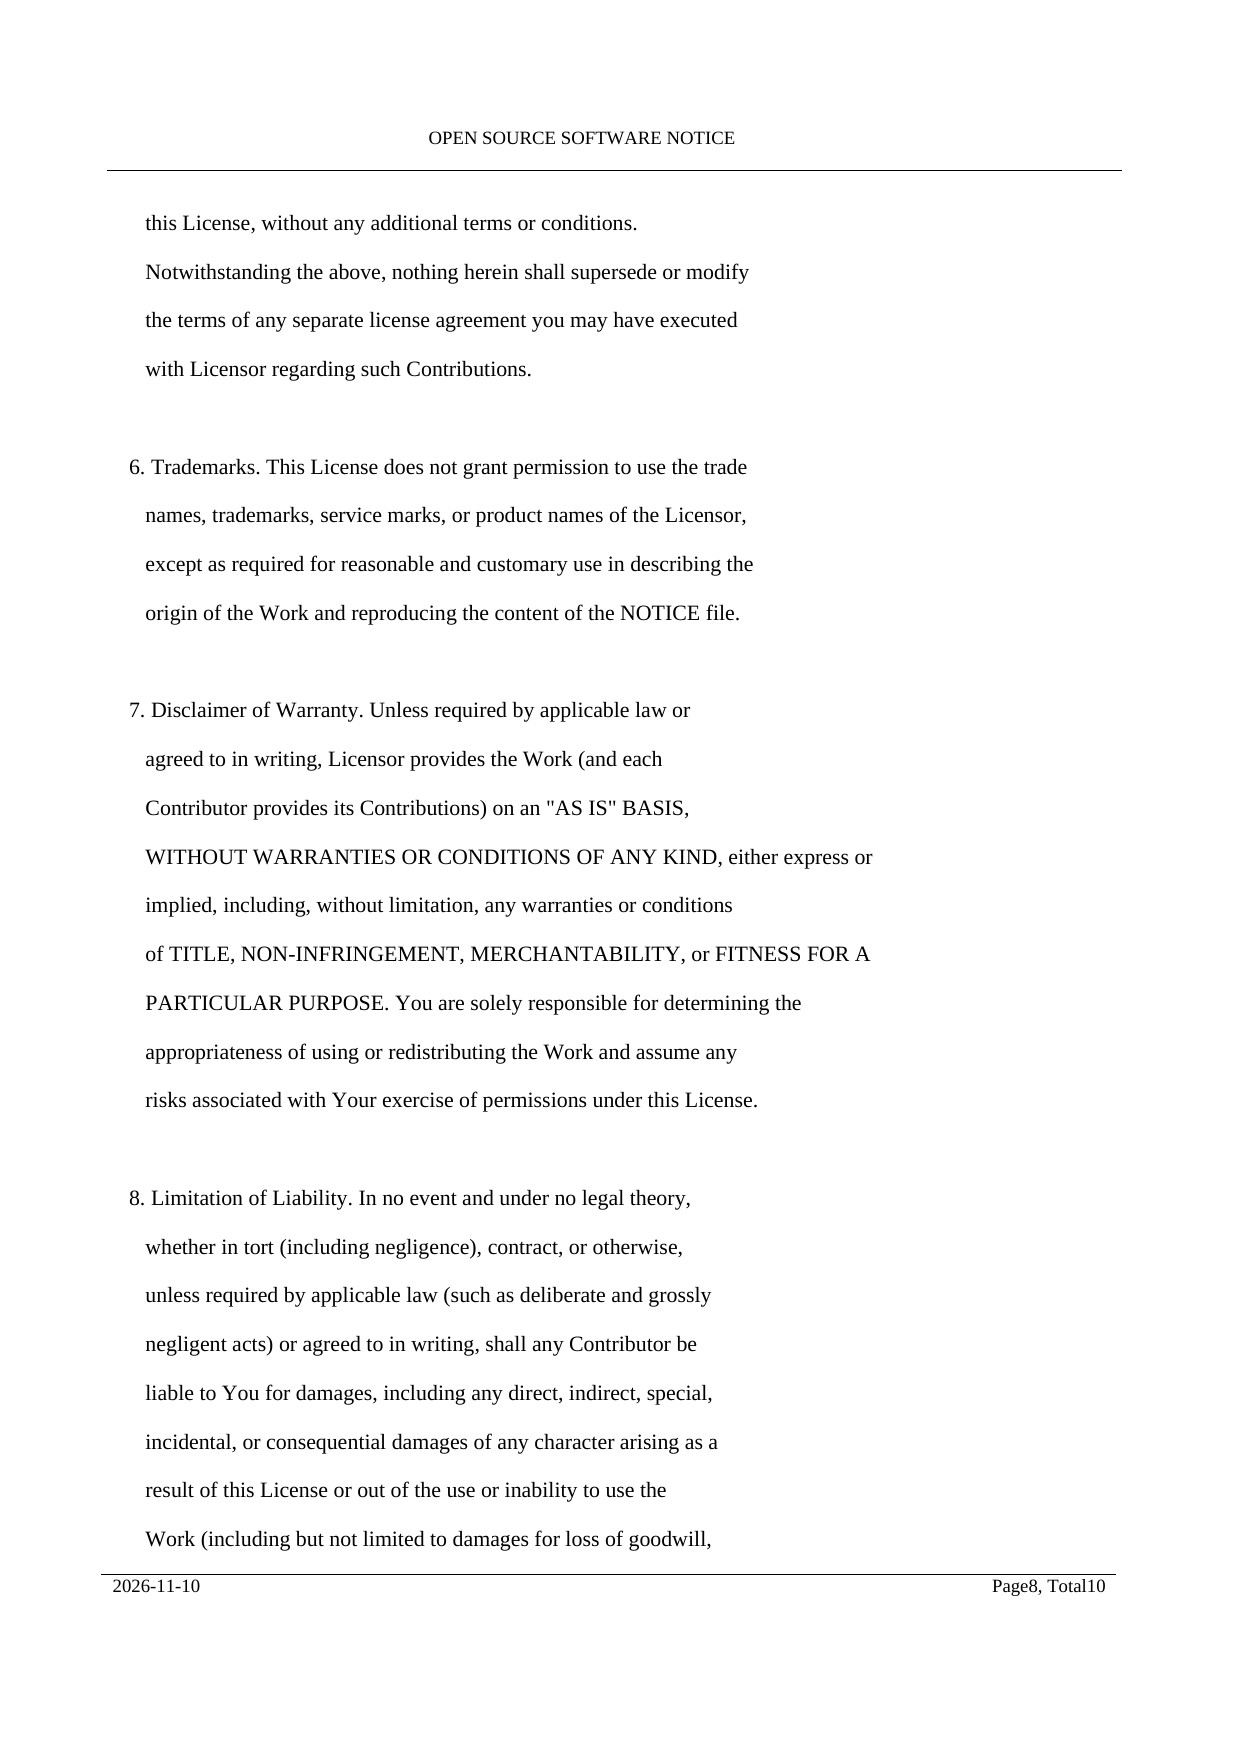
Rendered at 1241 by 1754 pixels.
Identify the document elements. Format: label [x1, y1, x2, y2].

text [112, 206, 1128, 1555]
